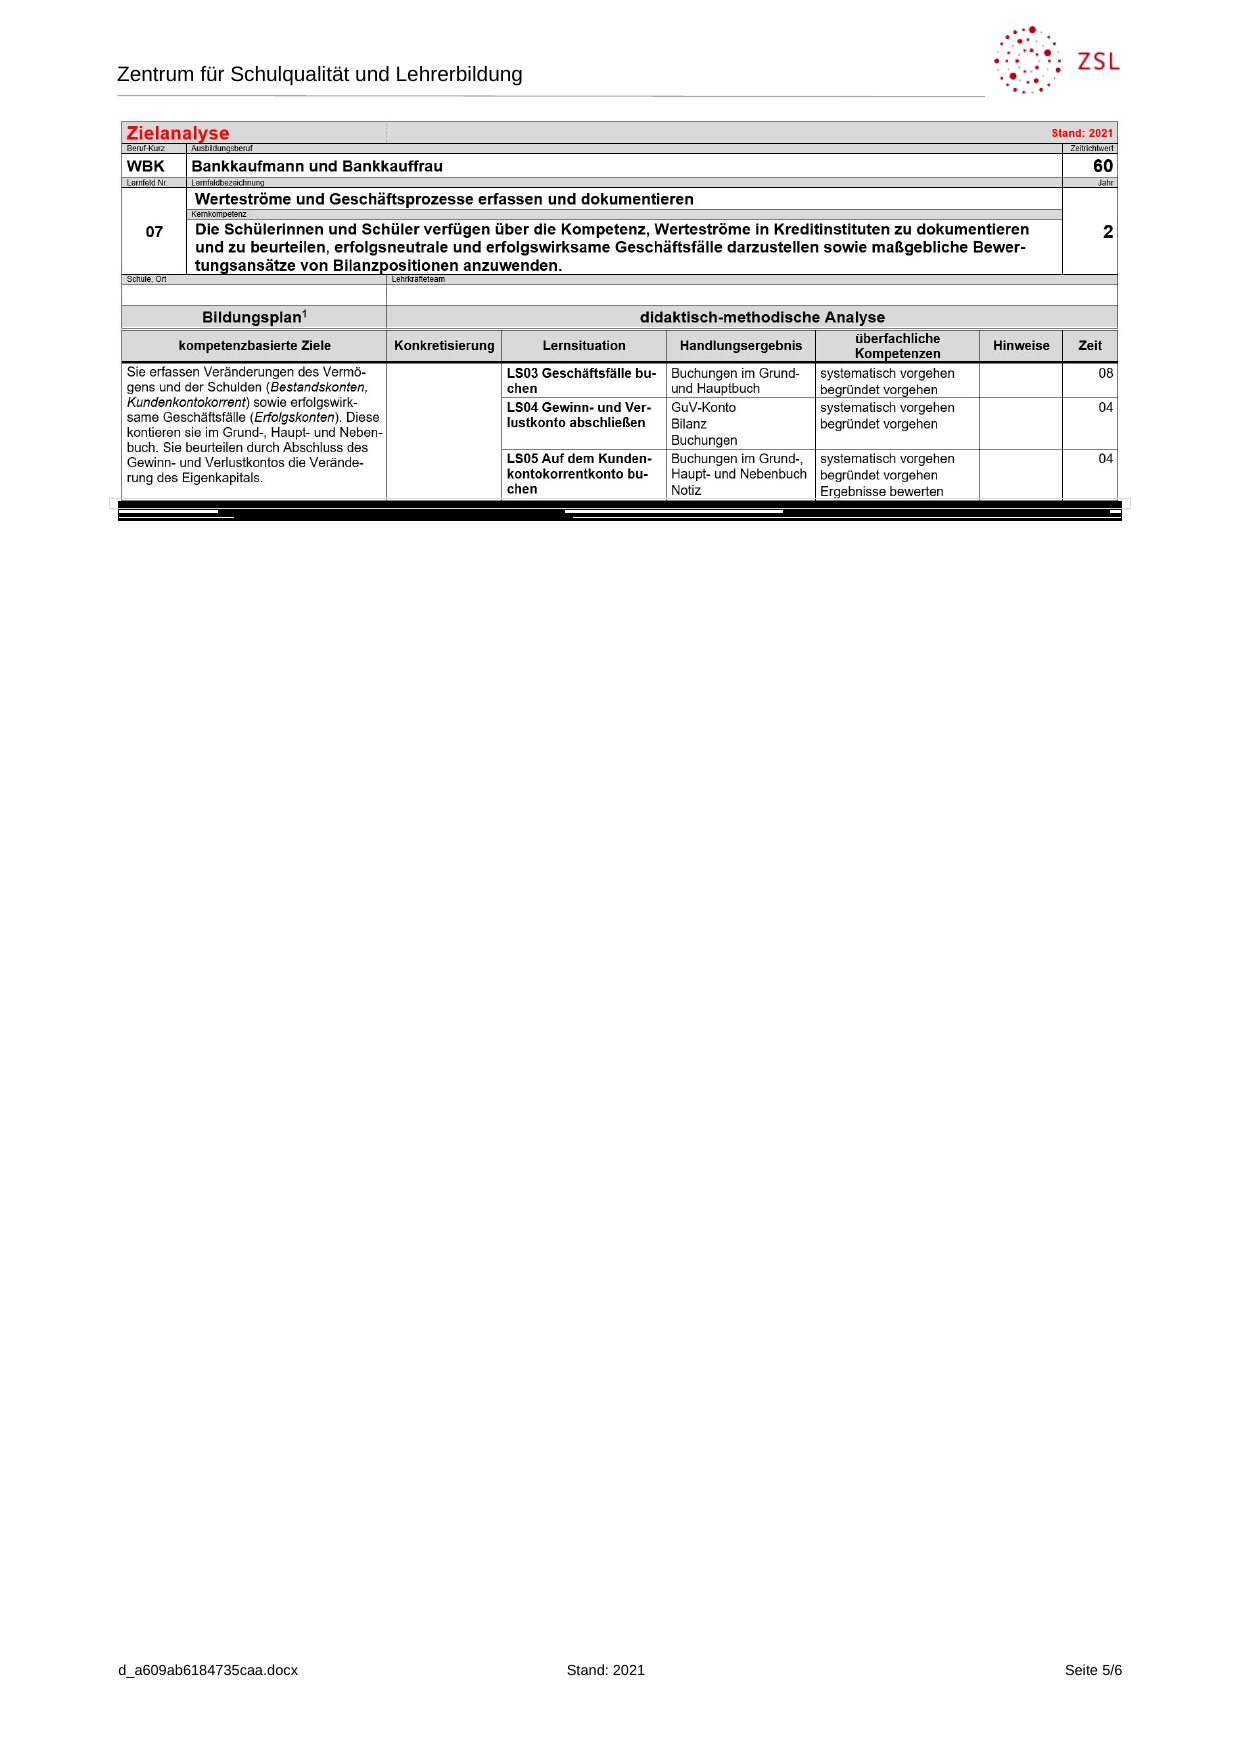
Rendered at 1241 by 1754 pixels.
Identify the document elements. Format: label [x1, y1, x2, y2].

picture [118, 118, 1123, 498]
picture [992, 25, 1122, 96]
